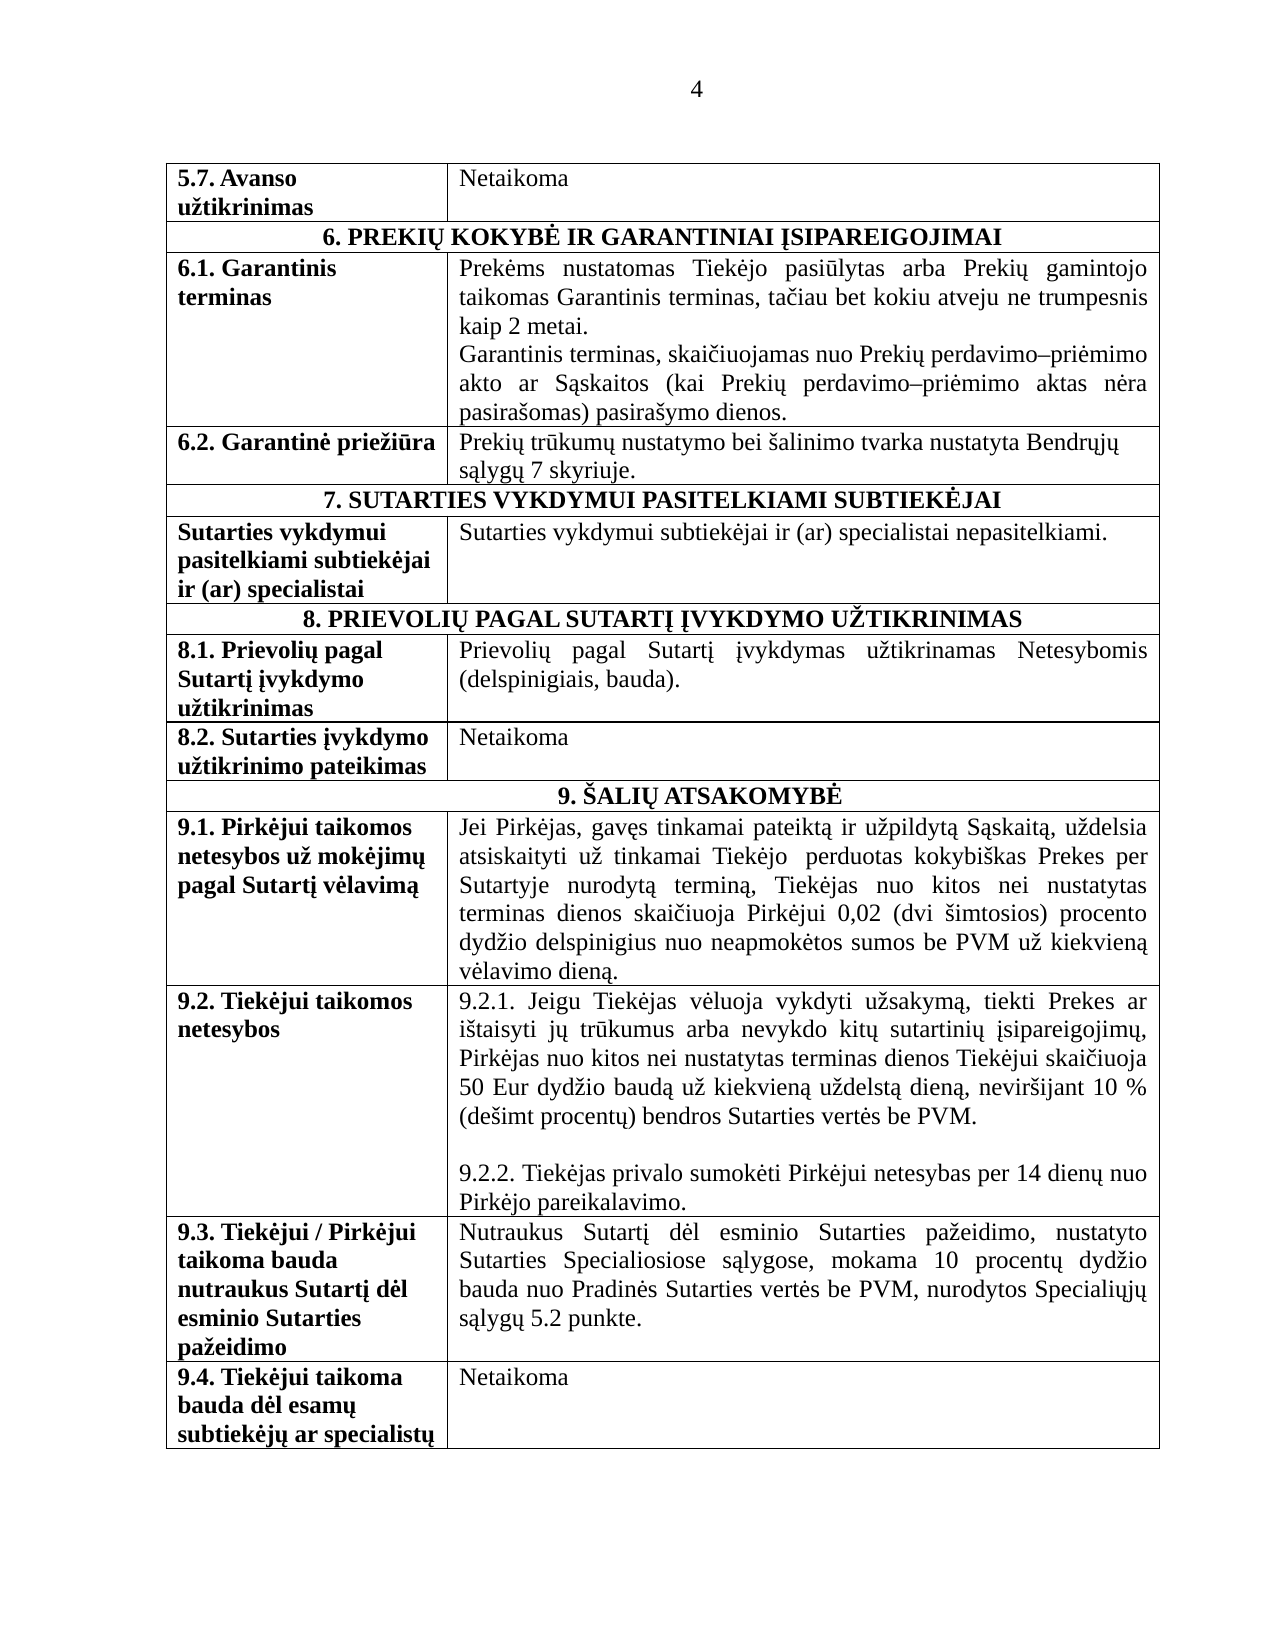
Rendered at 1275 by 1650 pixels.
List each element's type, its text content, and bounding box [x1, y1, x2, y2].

table_cell 6. PREKIŲ KOKYBĖ IR GARANTINIAI ĮSIPAREIGOJIMAI [167, 222, 1159, 252]
table_cell Netaikoma [448, 164, 1159, 221]
table_cell Netaikoma [448, 1362, 1159, 1448]
table_cell 8.1. Prievolių pagal Sutartį įvykdymo užtikrinimas [167, 635, 447, 721]
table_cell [167, 1362, 447, 1448]
table_cell Prekėms nustatomas Tiekėjo pasiūlytas arba Prekių gamintojo taikomas Garantinis terminas, tačiau bet kokiu atveju ne trumpesnis kaip 2 metai. Garantinis terminas, skaičiuojamas nuo Prekių perdavimo–priėmimo akto ar Sąskaitos (kai Prekių perdavimo–priėmimo aktas nėra pasirašomas) pasirašymo dienos. [448, 253, 1159, 426]
table_cell Jei Pirkėjas, gavęs tinkamai pateiktą ir užpildytą Sąskaitą, uždelsia atsiskaityti už tinkamai Tiekėjo perduotas kokybiškas Prekes per Sutartyje nurodytą terminą, Tiekėjas nuo kitos nei nustatytas terminas dienos skaičiuoja Pirkėjui 0,02 (dvi šimtosios) procento dydžio delspinigius nuo neapmokėtos sumos be PVM už kiekvieną vėlavimo dieną. [448, 812, 1159, 985]
table_cell 9.2. Tiekėjui taikomos netesybos [167, 986, 447, 1216]
table_cell 8.2. Sutarties įvykdymo užtikrinimo pateikimas [167, 723, 447, 780]
table_cell 9.2.1. Jeigu Tiekėjas vėluoja vykdyti užsakymą, tiekti Prekes ar ištaisyti jų trūkumus arba nevykdo kitų sutartinių įsipareigojimų, Pirkėjas nuo kitos nei nustatytas terminas dienos Tiekėjui skaičiuoja 50 Eur dydžio baudą už kiekvieną uždelstą dieną, neviršijant 10 % (dešimt procentų) bendros Sutarties vertės be PVM. 9.2.2. Tiekėjas privalo sumokėti Pirkėjui netesybas per 14 dienų nuo Pirkėjo pareikalavimo. [448, 986, 1159, 1216]
table_cell Sutarties vykdymui subtiekėjai ir (ar) specialistai nepasitelkiami. [448, 517, 1159, 603]
table_cell 7. SUTARTIES VYKDYMUI PASITELKIAMI SUBTIEKĖJAI [167, 485, 1159, 516]
table_cell 9.1. Pirkėjui taikomos netesybos už mokėjimų pagal Sutartį vėlavimą [167, 812, 447, 985]
table_cell 5.7. Avanso užtikrinimas [167, 164, 447, 221]
table_cell 8. PRIEVOLIŲ PAGAL SUTARTĮ ĮVYKDYMO UŽTIKRINIMAS [167, 604, 1159, 634]
table_cell Nutraukus Sutartį dėl esminio Sutarties pažeidimo, nustatyto Sutarties Specialiosiose sąlygose, mokama 10 procentų dydžio bauda nuo Pradinės Sutarties vertės be PVM, nurodytos Specialiųjų sąlygų 5.2 punkte. [448, 1217, 1159, 1361]
table_cell 6.2. Garantinė priežiūra [167, 427, 447, 484]
table_cell Prekių trūkumų nustatymo bei šalinimo tvarka nustatyta Bendrųjų sąlygų 7 skyriuje. [448, 427, 1159, 484]
table_cell Prievolių pagal Sutartį įvykdymas užtikrinamas Netesybomis (delspinigiais, bauda). [448, 635, 1159, 721]
table_cell 6.1. Garantinis terminas [167, 253, 447, 426]
table_cell 9.3. Tiekėjui / Pirkėjui taikoma bauda nutraukus Sutartį dėl esminio Sutarties pažeidimo [167, 1217, 447, 1361]
table_cell Sutarties vykdymui pasitelkiami subtiekėjai ir (ar) specialistai [167, 517, 447, 603]
table_cell Netaikoma [448, 723, 1159, 780]
table_cell 9. ŠALIŲ ATSAKOMYBĖ [167, 781, 1159, 811]
